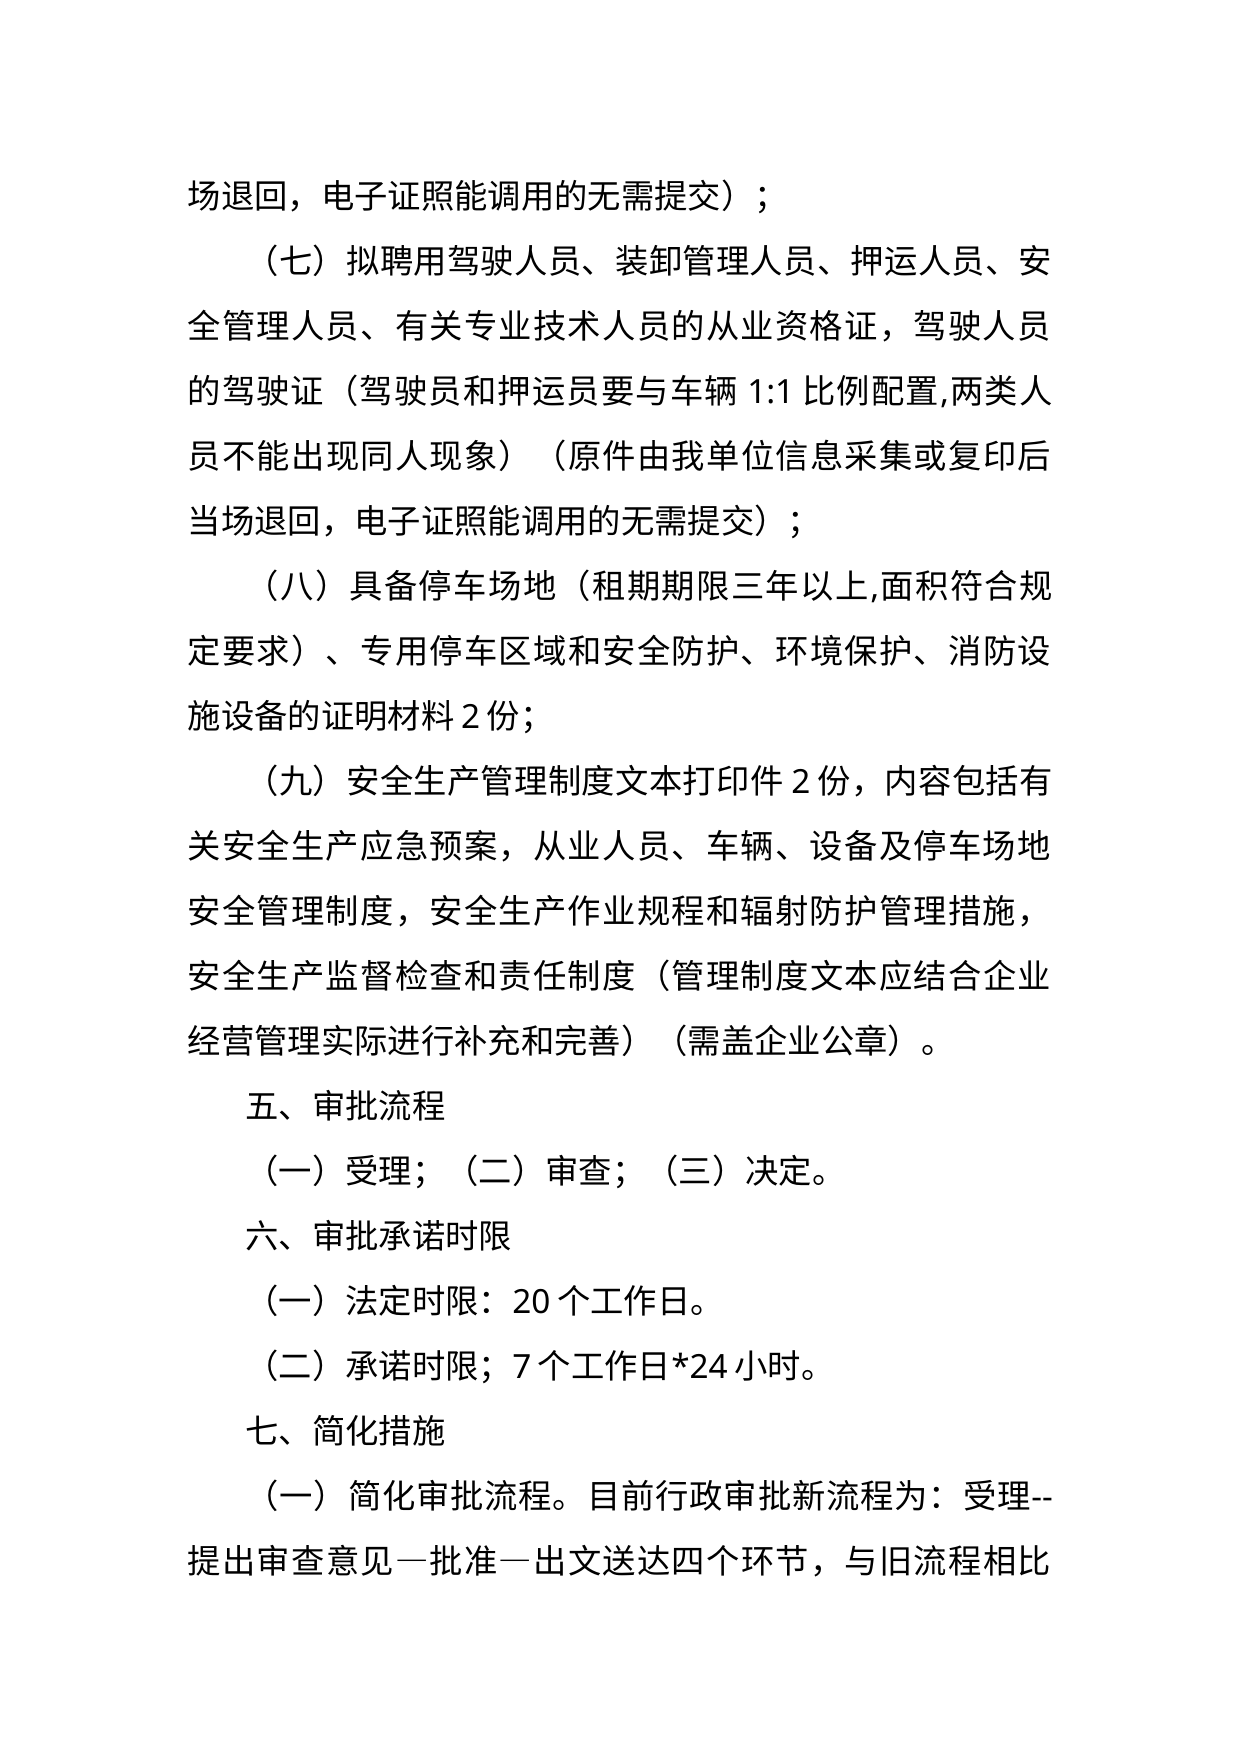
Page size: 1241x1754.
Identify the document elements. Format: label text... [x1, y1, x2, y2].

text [187, 162, 1053, 227]
text 五、审批流程 [187, 1072, 1053, 1137]
text （九）安全生产管理制度文本打印件2份，内容包括有关安全生产应急预案，从业人员、车辆、设备及停车场地安全管理制度，安全生产作业规程和辐射防护管理措施，安全生产监督检查和责任制度（管理制度文本应结合企业经营管理实际进行补充和完善）（需盖企业公章）。 [187, 747, 1053, 1072]
text （八）具备停车场地（租期期限三年以上,面积符合规定要求）、专用停车区域和安全防护、环境保护、消防设施设备的证明材料2份； [187, 552, 1053, 747]
text （一）法定时限：20个工作日。 [187, 1267, 1053, 1332]
text （一）受理；（二）审查；（三）决定。 [187, 1137, 1053, 1202]
text 六、审批承诺时限 [187, 1202, 1053, 1267]
text （七）拟聘用驾驶人员、装卸管理人员、押运人员、安全管理人员、有关专业技术人员的从业资格证，驾驶人员的驾驶证（驾驶员和押运员要与车辆1:1比例配置,两类人员不能出现同人现象）（原件由我单位信息采集或复印后当场退回，电子证照能调用的无需提交）； [187, 227, 1053, 552]
text 七、简化措施 [187, 1397, 1053, 1462]
text （二）承诺时限；7个工作日*24小时。 [187, 1332, 1053, 1397]
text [187, 1462, 1053, 1592]
